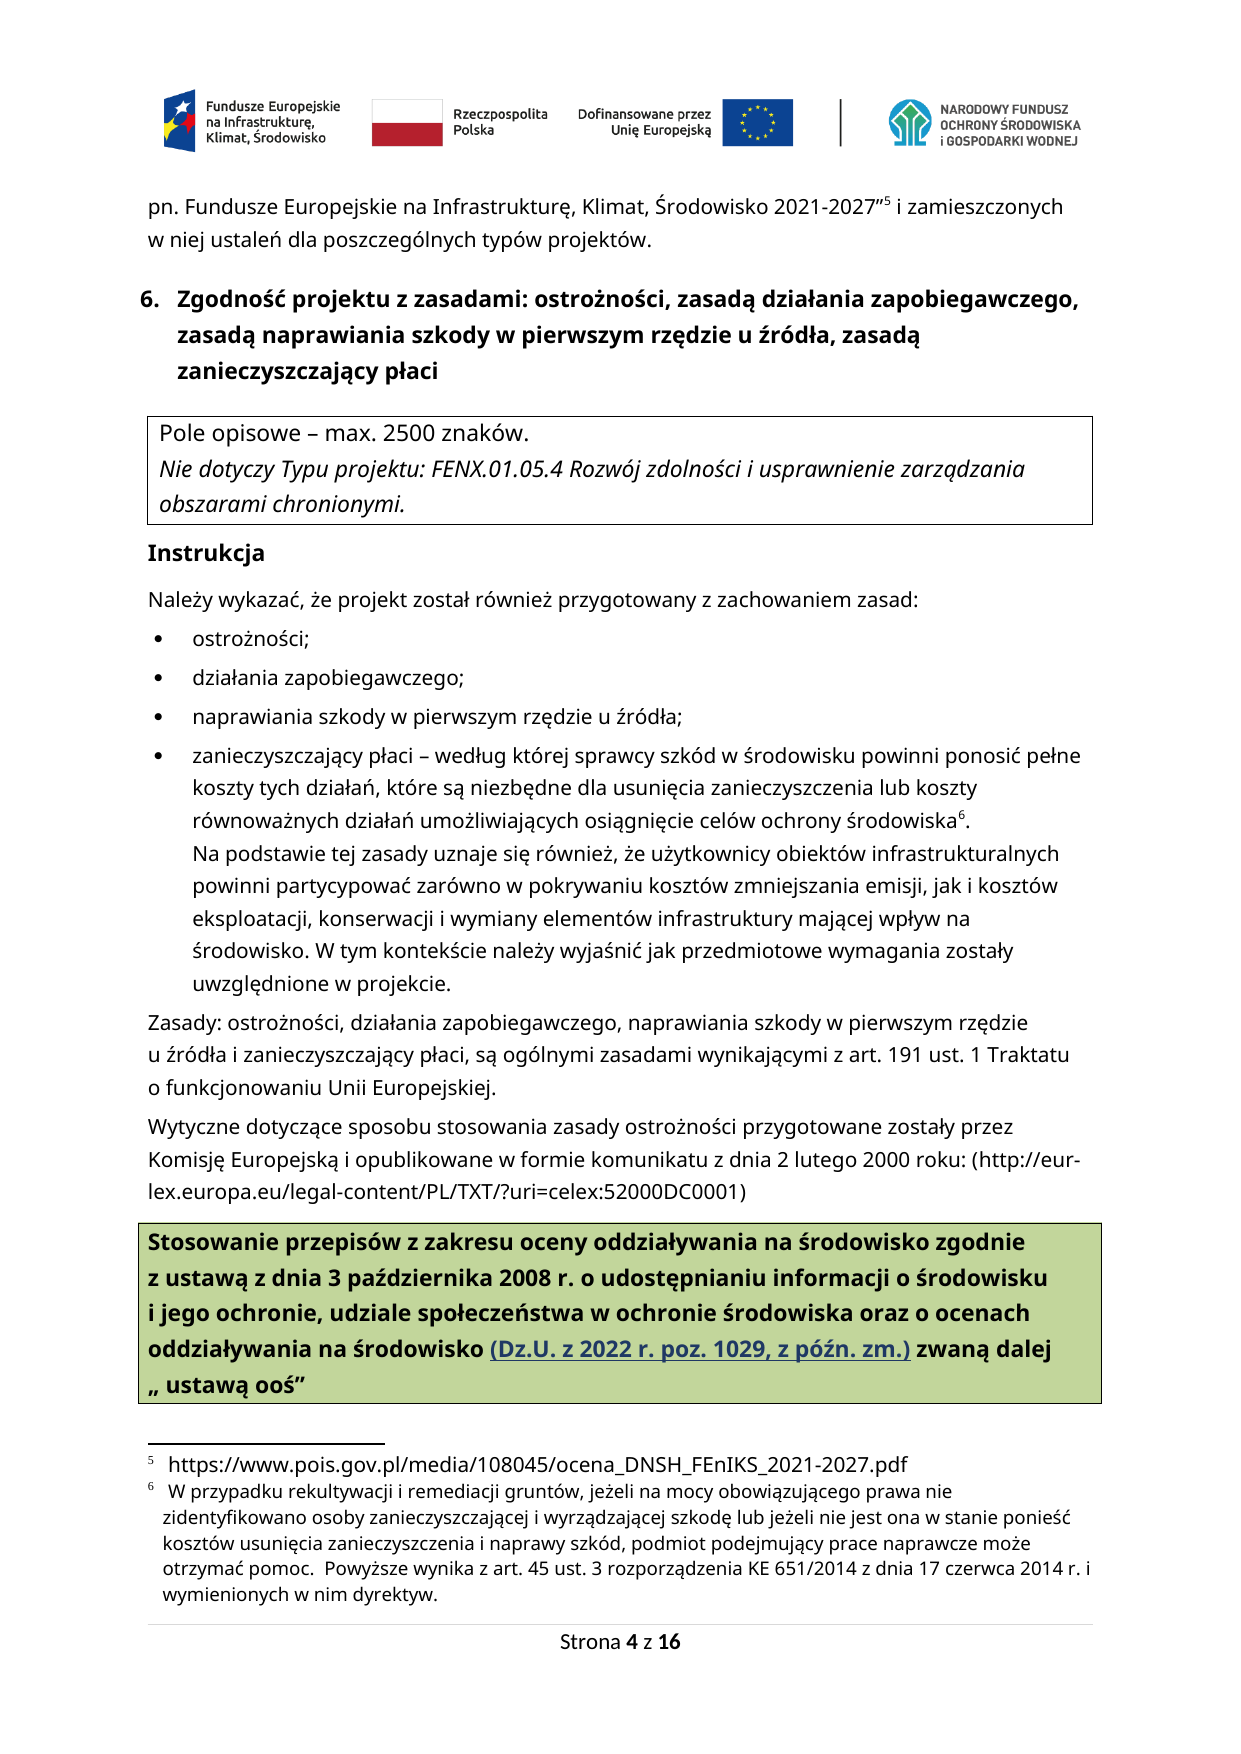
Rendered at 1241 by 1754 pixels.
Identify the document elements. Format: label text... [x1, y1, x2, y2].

text Wytyczne dotyczące sposobu stosowania zasady ostrożności przygotowane zostały przez Komisję Europejską i opublikowane w formie komunikatu z dnia 2 lutego 2000 roku: (http://eur-lex.europa.eu/legal-content/PL/TXT/?uri=celex:52000DC0001) [148, 1112, 1093, 1206]
table_header Pole opisowe – max. 2500 znaków. Nie dotyczy Typu projektu: FENX.01.05.4 Rozwój zdolności i usprawnienie zarządzania obszarami chronionymi. [148, 417, 1092, 523]
list działania zapobiegawczego; [154, 663, 1093, 692]
text Należy wykazać, że projekt został również przygotowany z zachowaniem zasad: [148, 586, 1093, 614]
list ostrożności; [154, 624, 1093, 653]
text Instrukcja [148, 537, 1093, 568]
list Zgodność projektu z zasadami: ostrożności, zasadą działania zapobiegawczego, zasadą naprawiania szkody w pierwszym rzędzie u źródła, zasadą zanieczyszczający płaci [140, 283, 1093, 386]
list zanieczyszczający płaci – według której sprawcy szkód w środowisku powinni ponosić pełne koszty tych działań, które są niezbędne dla usunięcia zanieczyszczenia lub koszty równoważnych działań umożliwiających osiągnięcie celów ochrony środowiska. Na podstawie tej zasady uznaje się również, że użytkownicy obiektów infrastrukturalnych powinni partycypować zarówno w pokrywaniu kosztów zmniejszania emisji, jak i kosztów eksploatacji, konserwacji i wymiany elementów infrastruktury mającej wpływ na środowisko. W tym kontekście należy wyjaśnić jak przedmiotowe wymagania zostały uwzględnione w projekcie. [154, 741, 1093, 998]
text Zasady: ostrożności, działania zapobiegawczego, naprawiania szkody w pierwszym rzędzie u źródła i zanieczyszczający płaci, są ogólnymi zasadami wynikającymi z art. 191 ust. 1 Traktatu o funkcjonowaniu Unii Europejskiej. [148, 1008, 1093, 1102]
list naprawiania szkody w pierwszym rzędzie u źródła; [154, 702, 1093, 731]
text Stosowanie przepisów z zakresu oceny oddziaływania na środowisko zgodnie z ustawą z dnia 3 października 2008 r. o udostępnianiu informacji o środowisku i jego ochronie, udziale społeczeństwa w ochronie środowiska oraz o ocenach oddziaływania na środowisko (Dz.U. z 2022 r. poz. 1029, z późn. zm.) zwaną dalej „ ustawą ooś” [139, 1224, 1101, 1403]
picture [147, 73, 1093, 168]
